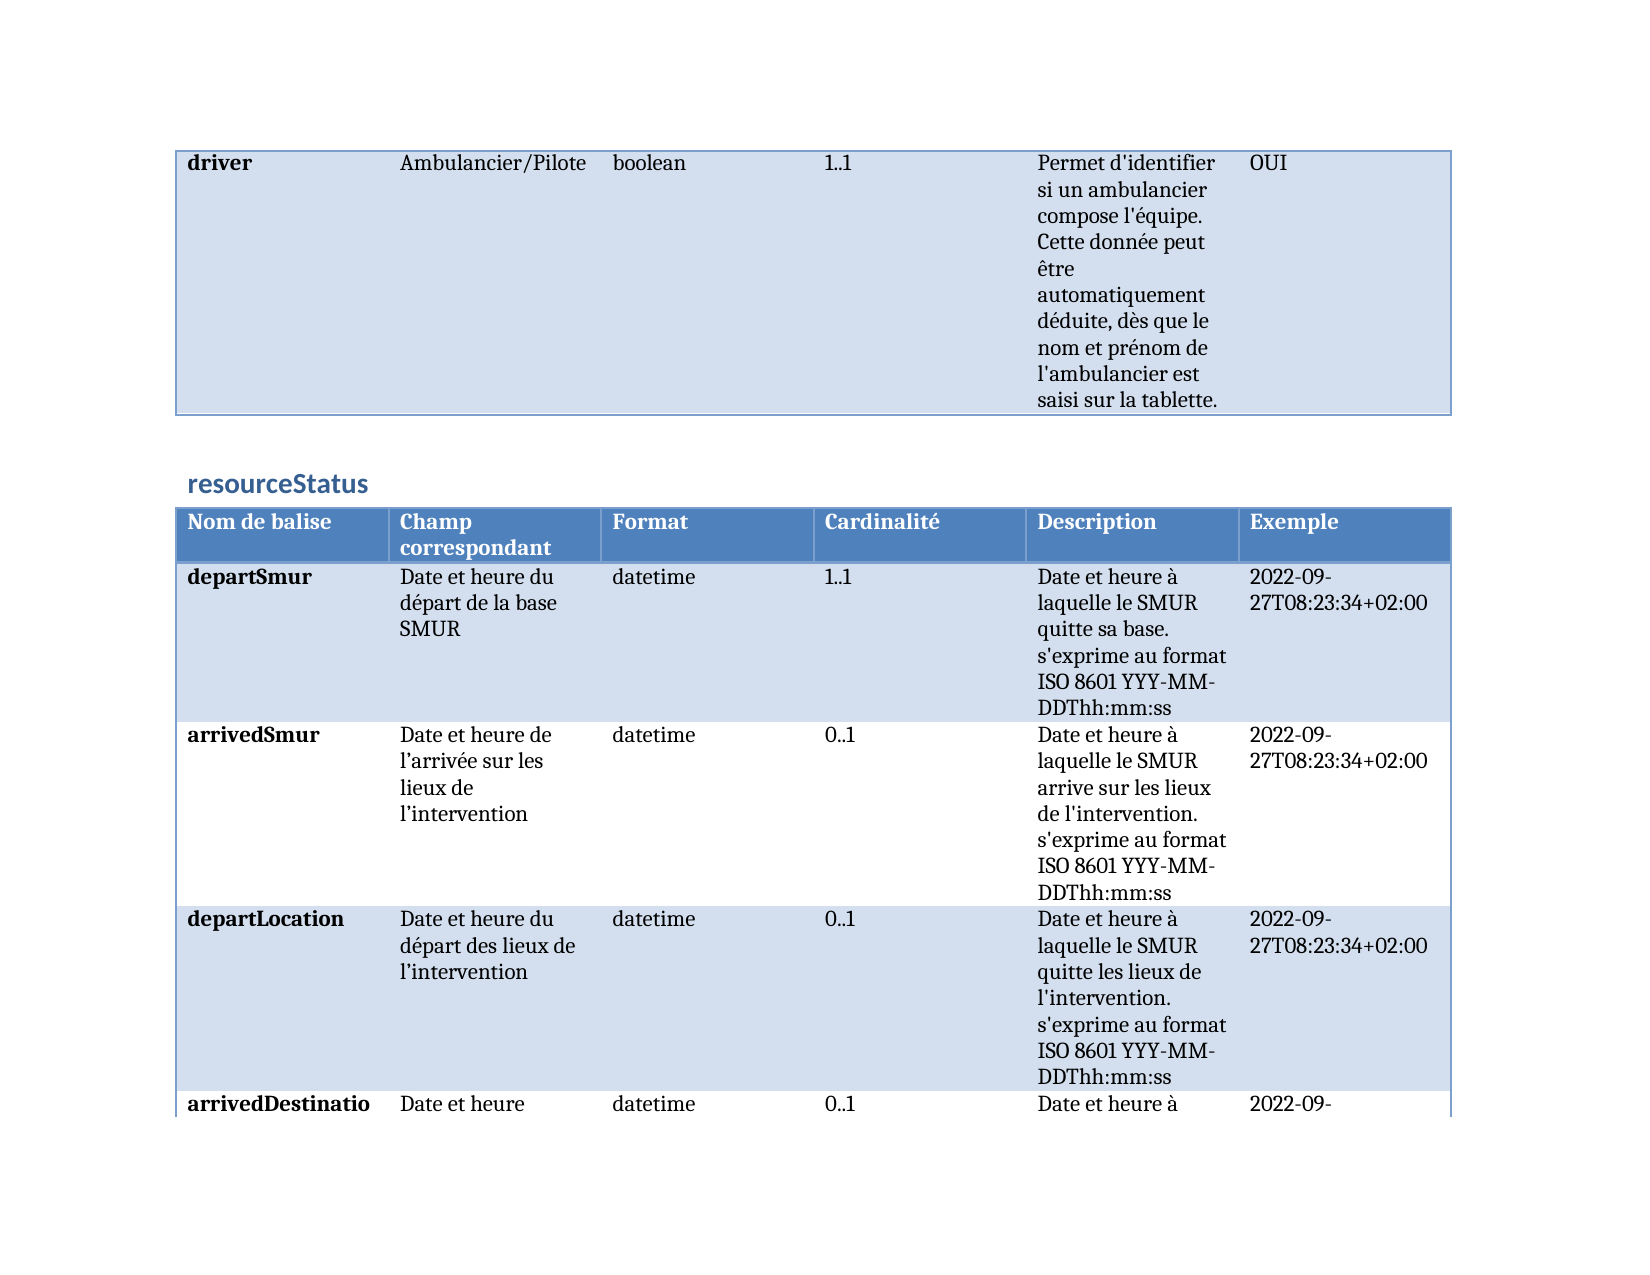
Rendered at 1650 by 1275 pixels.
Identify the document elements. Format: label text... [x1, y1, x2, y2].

table_header Champ correspondant [390, 509, 600, 561]
table_cell Date et heure de l’arrivée sur les lieux de l’intervention [389, 722, 601, 906]
table_cell boolean [601, 152, 814, 413]
table_cell Permet d'identifier si un ambulancier compose l'équipe. Cette donnée peut être automatiquement déduite, dès que le nom et prénom de l'ambulancier est saisi sur la tablette. [1026, 152, 1239, 413]
table_cell OUI [1239, 152, 1450, 413]
table_cell Date et heure du départ de la base SMUR [389, 564, 601, 722]
table_header Format [602, 509, 813, 561]
table_cell datetime [601, 564, 814, 722]
table_cell 2022-09-27T08:23:34+02:00 [1239, 564, 1450, 722]
table_cell Date et heure du départ des lieux de l’intervention [389, 906, 601, 1091]
table_cell Ambulancier/Pilote [389, 152, 601, 413]
table_cell 2022-09-27T08:23:34+02:00 [1239, 906, 1450, 1091]
table_cell 0..1 [814, 722, 1026, 906]
table_cell driver [177, 152, 389, 413]
table_cell arrivedDestination [177, 1091, 389, 1117]
table_cell Date et heure à laquelle le SMUR quitte sa base. s'exprime au format ISO 8601 YYY-MM-DDThh:mm:ss [1026, 564, 1239, 722]
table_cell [389, 1091, 601, 1117]
table_cell arrivedSmur [177, 722, 389, 906]
table_header Cardinalité [815, 509, 1025, 561]
table_cell datetime [601, 1091, 814, 1117]
table_header Exemple [1240, 509, 1450, 561]
table_cell 1..1 [814, 564, 1026, 722]
table_header Nom de balise [177, 509, 388, 561]
table_cell datetime [601, 906, 814, 1091]
table_cell departLocation [177, 906, 389, 1091]
subtitle resourceStatus [187, 466, 1462, 501]
table_cell Date et heure à laquelle le SMUR quitte les lieux de l'intervention. s'exprime au format ISO 8601 YYY-MM-DDThh:mm:ss [1026, 906, 1239, 1091]
table_cell 0..1 [814, 906, 1026, 1091]
table_cell datetime [601, 722, 814, 906]
table_cell 0..1 [814, 1091, 1026, 1117]
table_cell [1026, 1091, 1239, 1117]
table_cell 1..1 [814, 152, 1026, 413]
table_cell Date et heure à laquelle le SMUR arrive sur les lieux de l'intervention. s'exprime au format ISO 8601 YYY-MM-DDThh:mm:ss [1026, 722, 1239, 906]
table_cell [1239, 1091, 1450, 1117]
table_cell departSmur [177, 564, 389, 722]
table_header Description [1027, 509, 1238, 561]
table_cell 2022-09-27T08:23:34+02:00 [1239, 722, 1450, 906]
